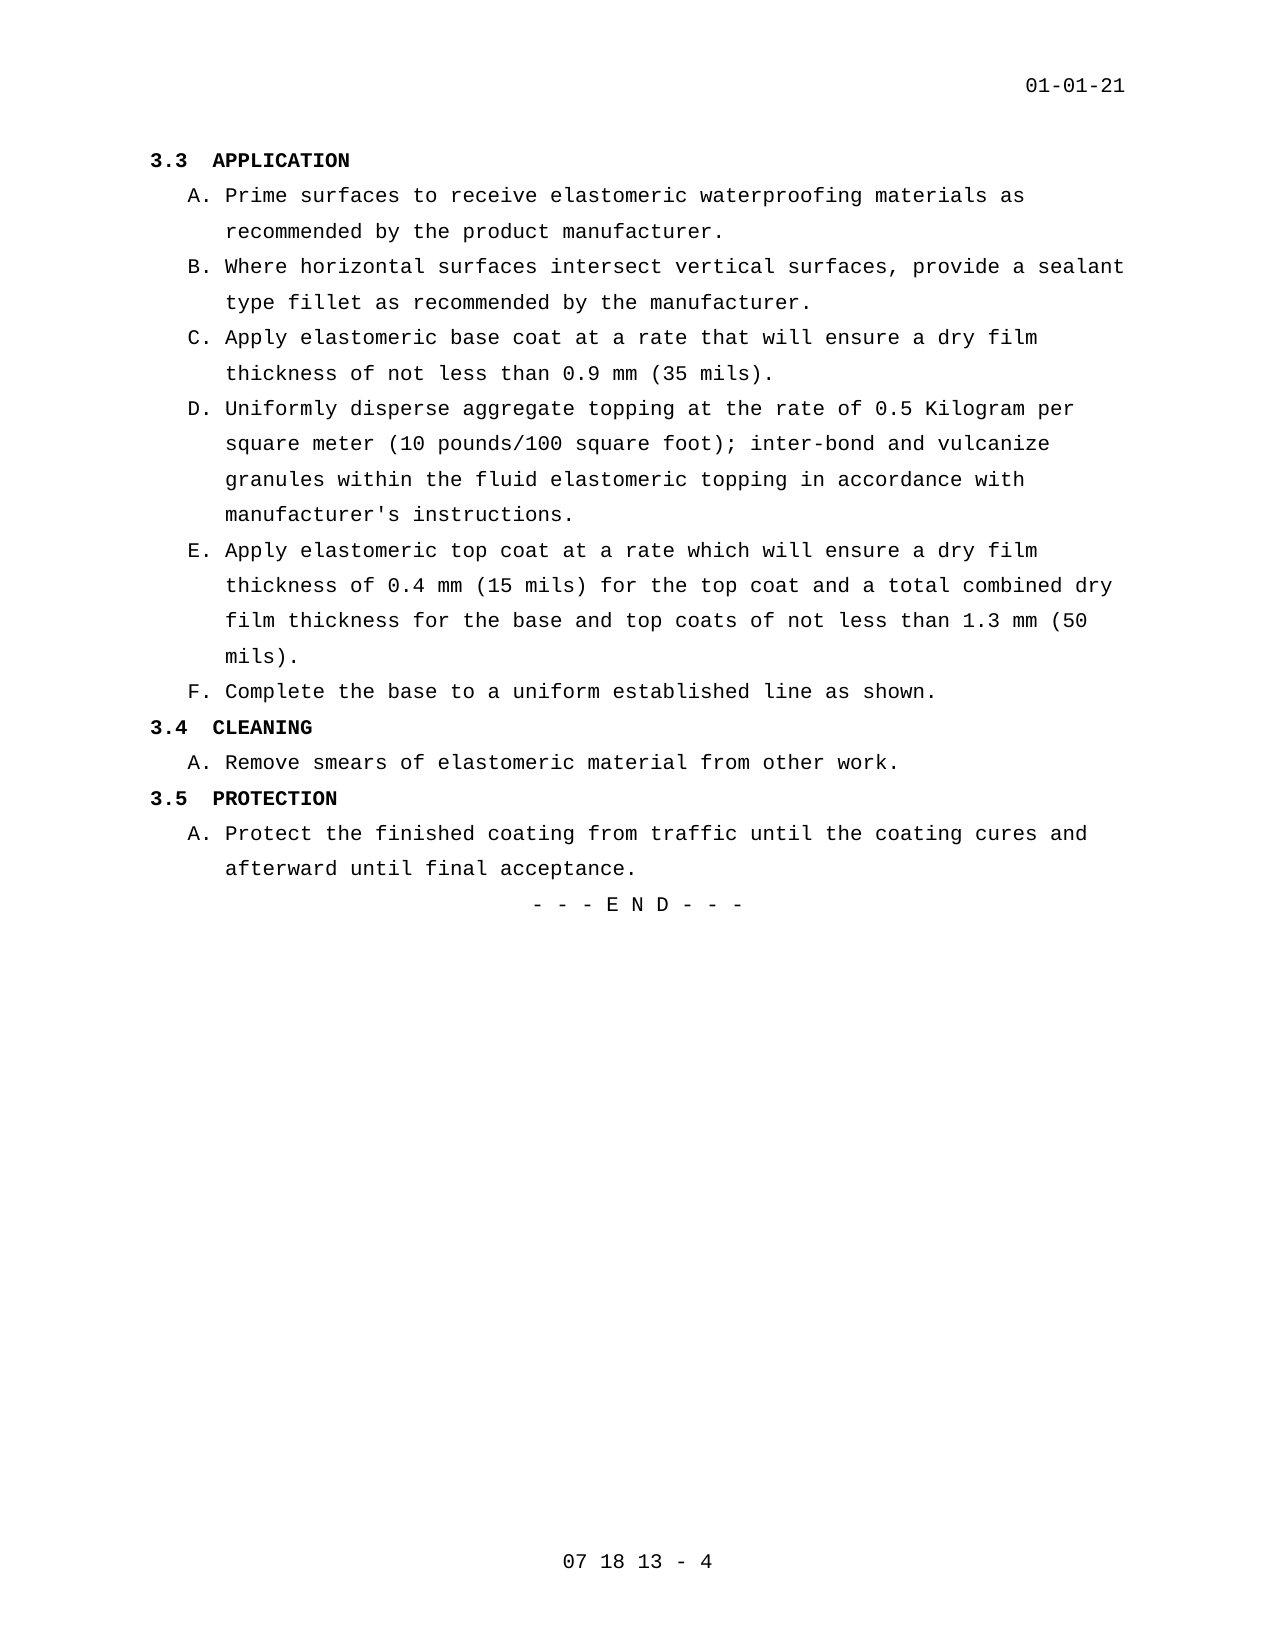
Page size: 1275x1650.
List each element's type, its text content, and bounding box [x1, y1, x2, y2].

text CLEANING [150, 717, 1125, 740]
text Where horizontal surfaces intersect vertical surfaces, provide a sealant type fillet as recommended by the manufacturer. [187, 256, 1125, 315]
text Apply elastomeric top coat at a rate which will ensure a dry film thickness of 0.4 mm (15 mils) for the top coat and a total combined dry film thickness for the base and top coats of not less than 1.3 mm (50 mils). [187, 539, 1125, 669]
text APPLICATION [150, 150, 1125, 174]
text Remove smears of elastomeric material from other work. [187, 752, 1125, 776]
text Protect the finished coating from traffic until the coating cures and afterward until final acceptance. [187, 823, 1125, 882]
text - - - E N D - - - [150, 894, 1125, 917]
text Complete the base to a uniform established line as shown. [187, 681, 1125, 705]
text PROTECTION [150, 787, 1125, 811]
text Uniformly disperse aggregate topping at the rate of 0.5 Kilogram per square meter (10 pounds/100 square foot); inter-bond and vulcanize granules within the fluid elastomeric topping in accordance with manufacturer's instructions. [187, 398, 1125, 528]
text Prime surfaces to receive elastomeric waterproofing materials as recommended by the product manufacturer. [187, 185, 1125, 244]
text Apply elastomeric base coat at a rate that will ensure a dry film thickness of not less than 0.9 mm (35 mils). [187, 327, 1125, 386]
